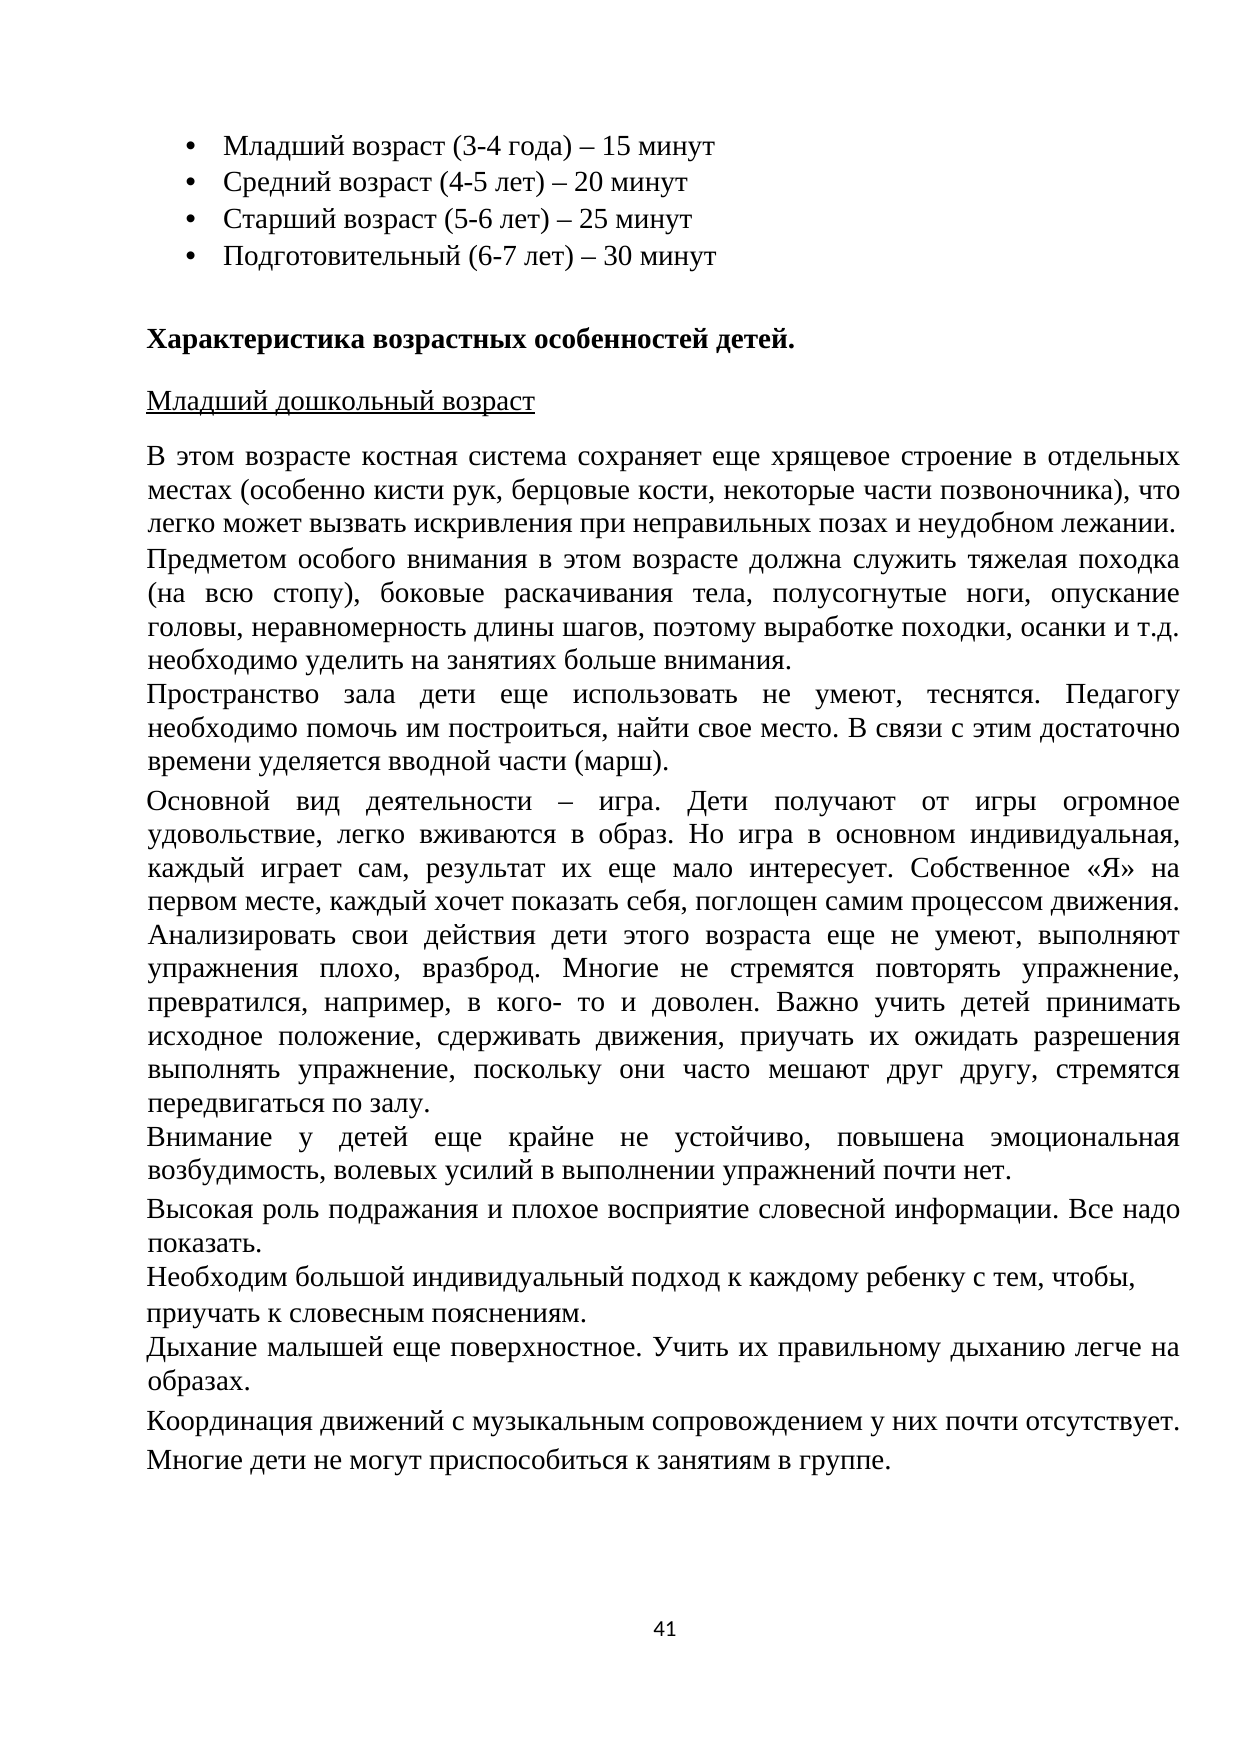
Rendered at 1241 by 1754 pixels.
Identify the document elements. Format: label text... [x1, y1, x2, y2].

text В этом возрасте костная система сохраняет еще хрящевое строение в отдельных местах (особенно кисти рук, берцовые кости, некоторые части позвоночника), что легко может вызвать искривления при неправильных позах и неудобном лежании. [146, 438, 1181, 539]
text Необходим большой индивидуальный подход к каждому ребенку с тем, чтобы, [146, 1259, 1181, 1292]
text Дыхание малышей еще поверхностное. Учить их правильному дыханию легче на образах. [146, 1329, 1181, 1397]
text приучать к словесным пояснениям. [146, 1296, 1181, 1329]
text Многие дети не могут приспособиться к занятиям в группе. [146, 1442, 1181, 1476]
text Младший дошкольный возраст [146, 383, 890, 417]
list Старший возраст (5-6 лет) – 25 минут [185, 201, 1181, 235]
list Младший возраст (3-4 года) – 15 минут [185, 128, 1181, 161]
text Высокая роль подражания и плохое восприятие словесной информации. Все надо показать. [146, 1191, 1181, 1258]
list Средний возраст (4-5 лет) – 20 минут [185, 164, 1181, 198]
text Характеристика возрастных особенностей детей. [146, 321, 1189, 355]
text Пространство зала дети еще использовать не умеют, теснятся. Педагогу необходимо помочь им построиться, найти свое место. В связи с этим достаточно времени уделяется вводной части (марш). [146, 676, 1181, 777]
text Предметом особого внимания в этом возрасте должна служить тяжелая походка (на всю стопу), боковые раскачивания тела, полусогнутые ноги, опускание головы, неравномерность длины шагов, поэтому выработке походки, осанки и т.д. необходимо уделить на занятиях больше внимания. [146, 542, 1181, 676]
text Координация движений с музыкальным сопровождением у них почти отсутствует. [146, 1403, 1181, 1436]
text Основной вид деятельности – игра. Дети получают от игры огромное удовольствие, легко вживаются в образ. Но игра в основном индивидуальная, каждый играет сам, результат их еще мало интересует. Собственное «Я» на первом месте, каждый хочет показать себя, поглощен самим процессом движения. Анализировать свои действия дети этого возраста еще не умеют, выполняют упражнения плохо, вразброд. Многие не стремятся повторять упражнение, превратился, например, в кого- то и доволен. Важно учить детей принимать исходное положение, сдерживать движения, приучать их ожидать разрешения выполнять упражнение, поскольку они часто мешают друг другу, стремятся передвигаться по залу. [146, 783, 1181, 1118]
text Внимание у детей еще крайне не устойчиво, повышена эмоциональная возбудимость, волевых усилий в выполнении упражнений почти нет. [146, 1119, 1181, 1186]
list Подготовительный (6-7 лет) – 30 минут [185, 238, 1181, 272]
